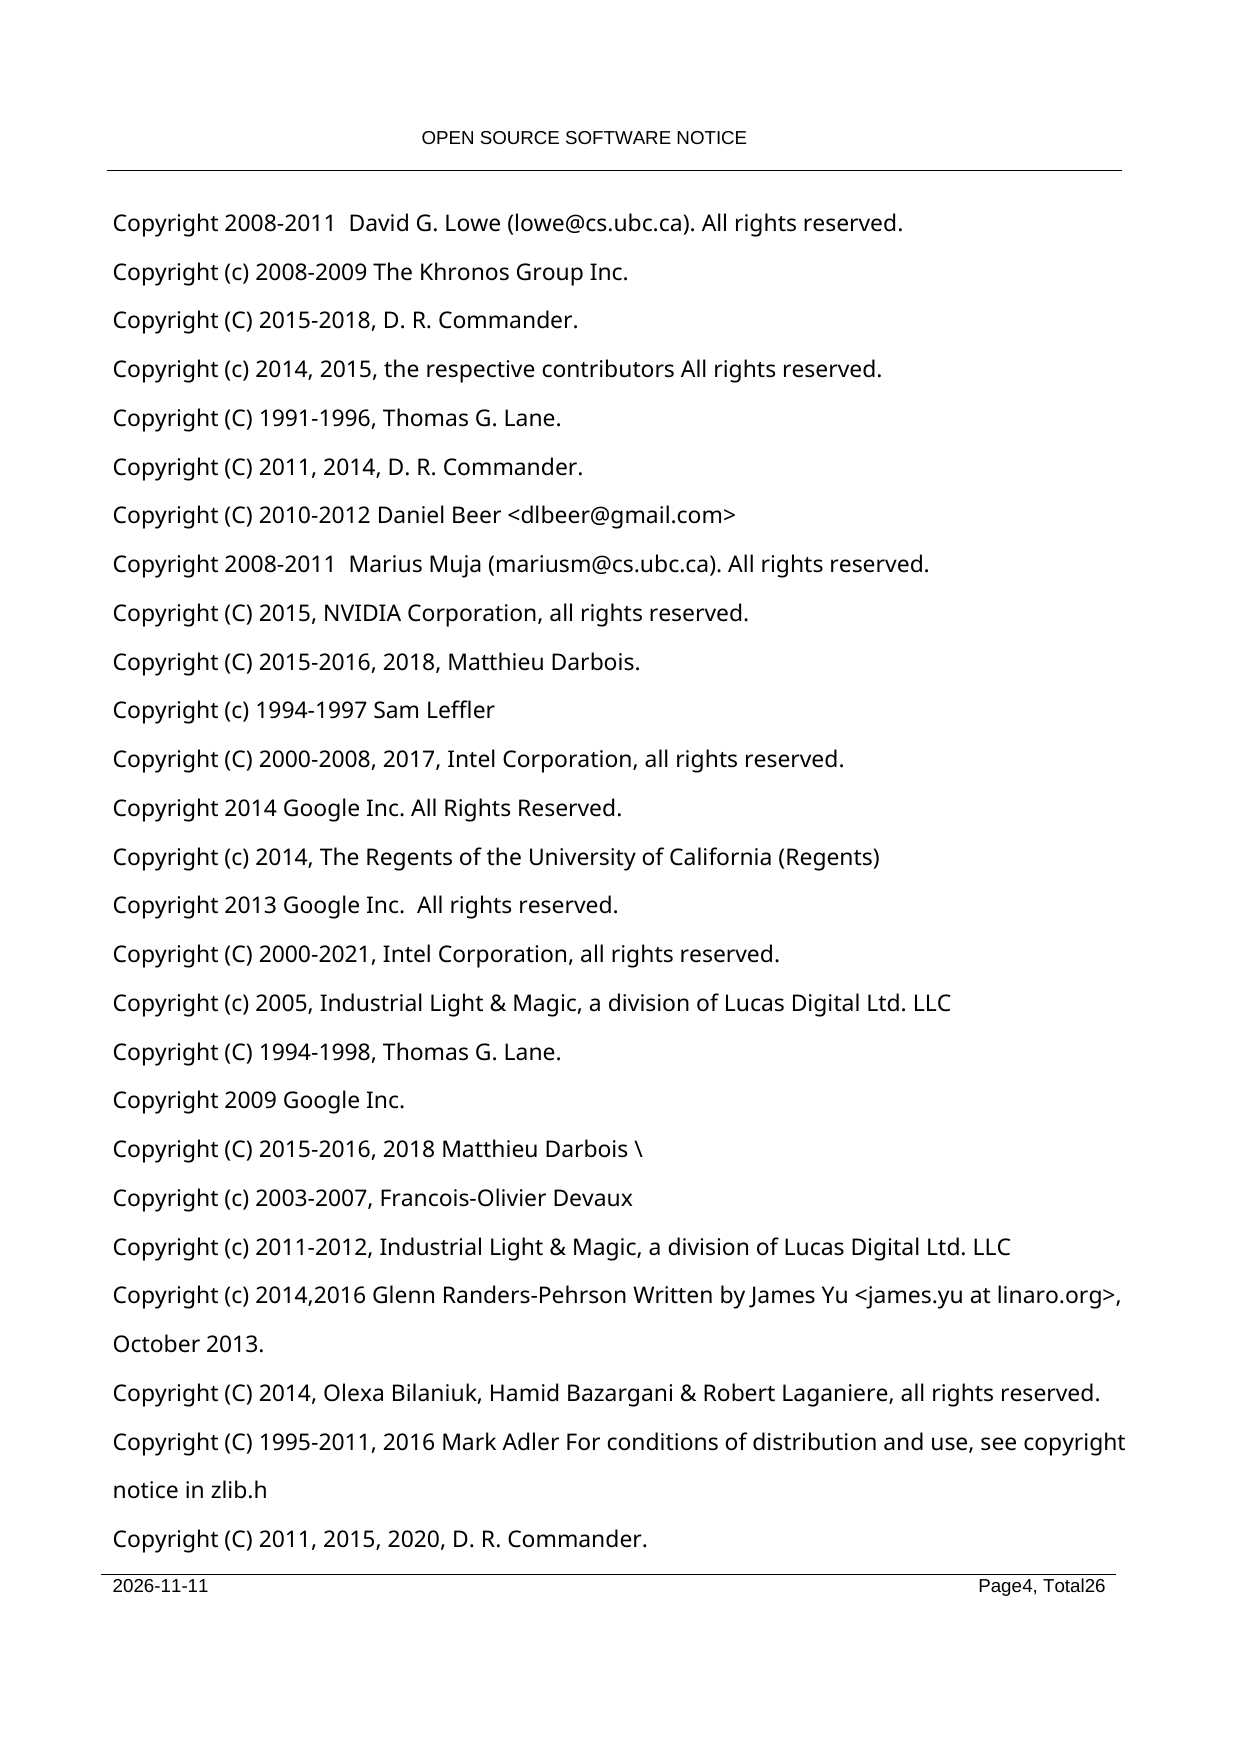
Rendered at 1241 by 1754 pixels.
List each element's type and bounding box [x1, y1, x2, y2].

text [112, 206, 1128, 1555]
